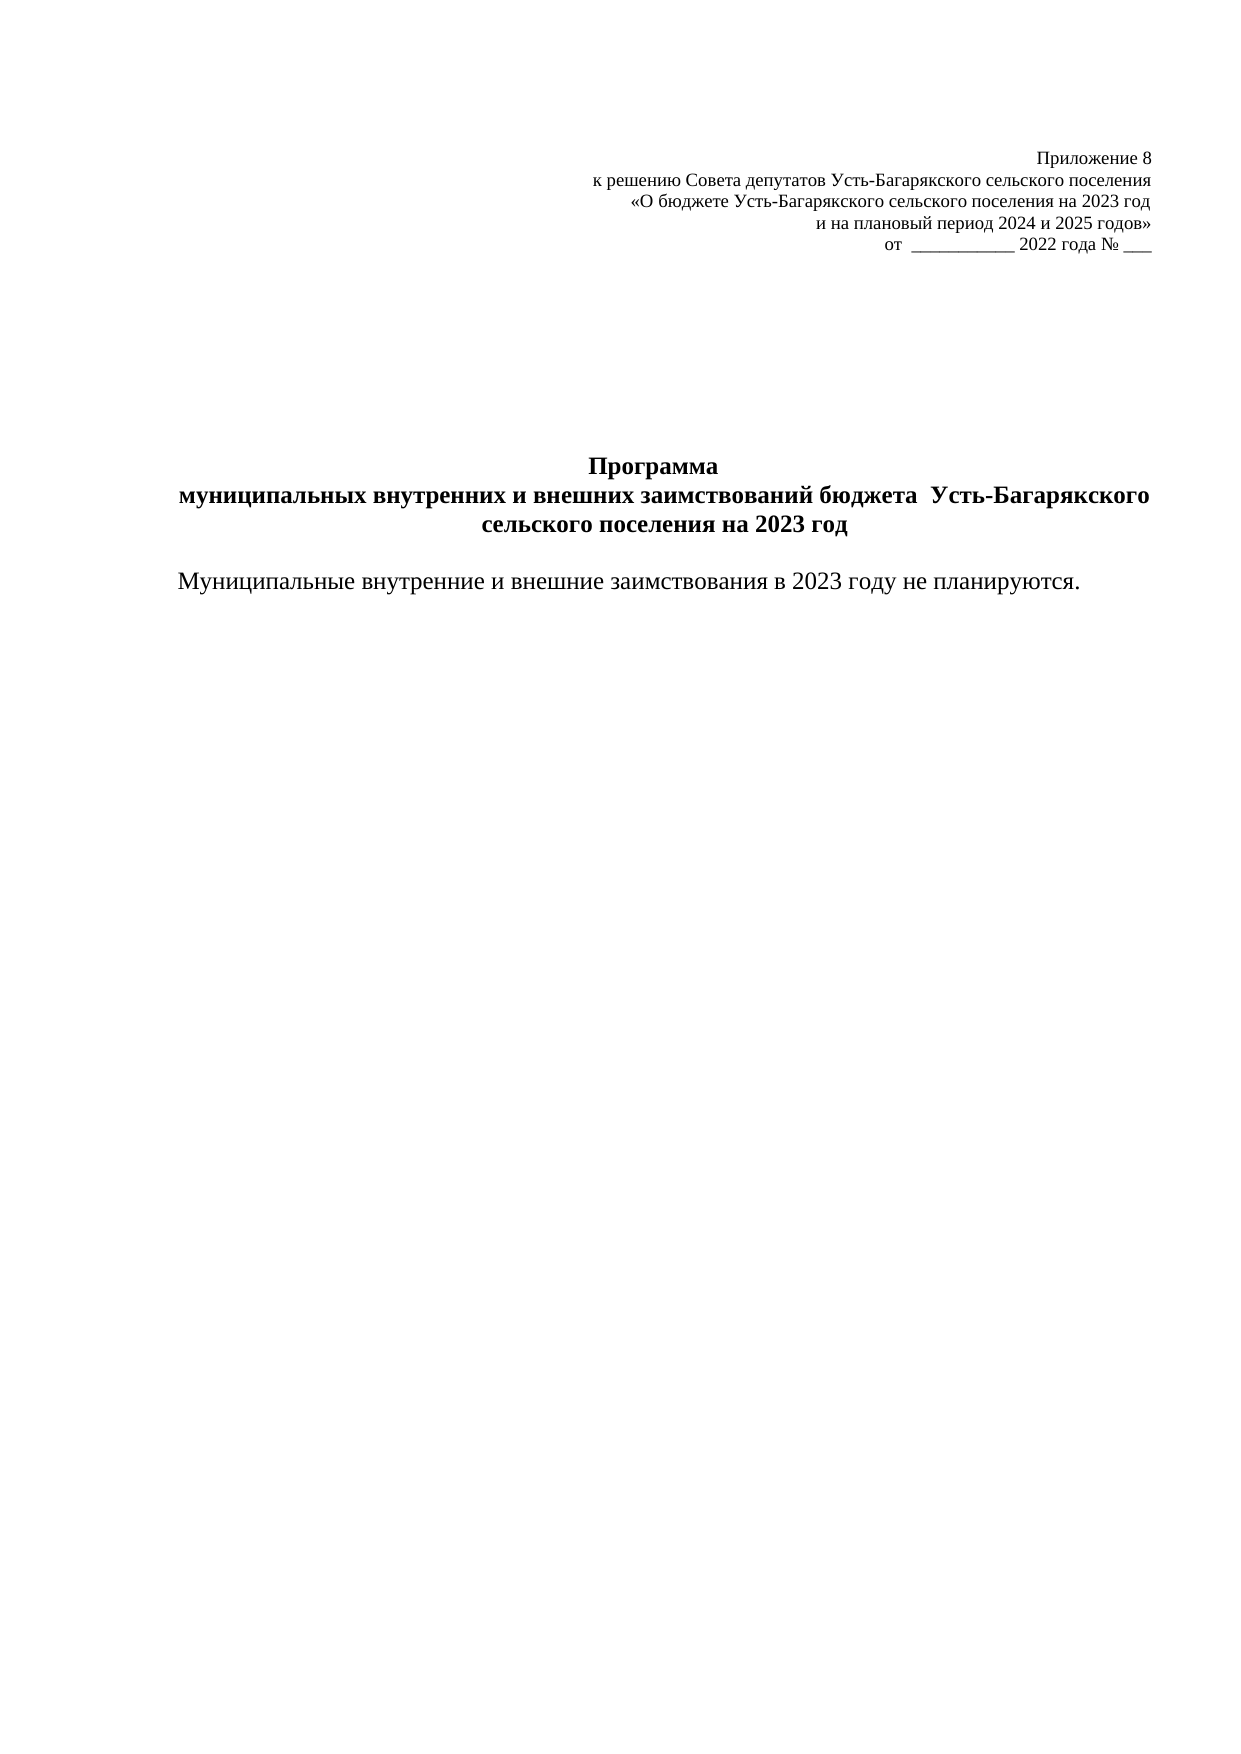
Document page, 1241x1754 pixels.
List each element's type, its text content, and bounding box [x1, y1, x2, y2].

text к решению Совета депутатов Усть-Багарякского сельского поселения [177, 168, 1152, 190]
text и на плановый период 2024 и 2025 годов» [177, 212, 1152, 233]
text Приложение 8 [177, 147, 1152, 168]
text от ___________ 2022 года № ___ [177, 233, 1152, 255]
text Муниципальные внутренние и внешние заимствования в 2023 году не планируются. [177, 566, 1152, 595]
text «О бюджете Усть-Багарякского сельского поселения на 2023 год [177, 190, 1152, 212]
title Программа [177, 451, 1152, 480]
title муниципальных внутренних и внешних заимствований бюджета Усть-Багарякского сельского поселения на 2023 год [177, 480, 1152, 537]
